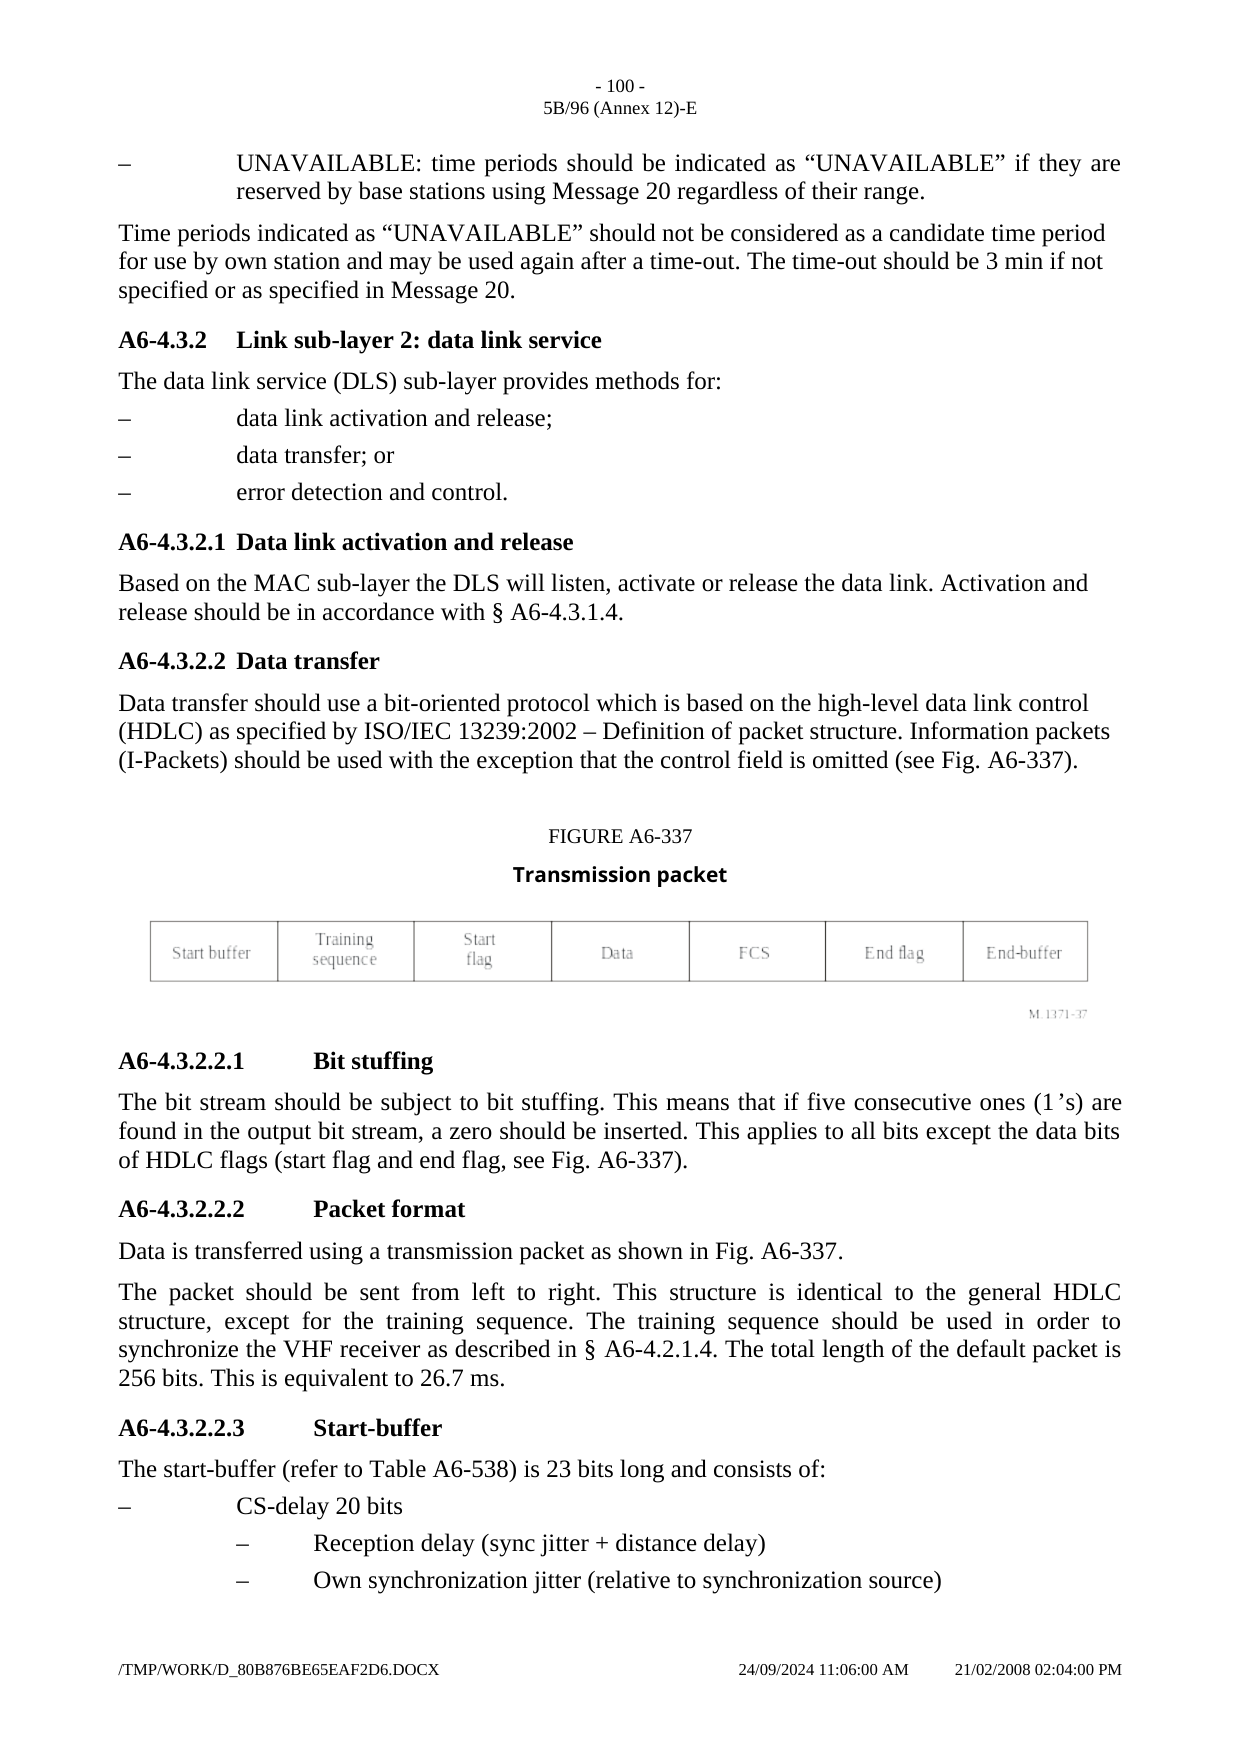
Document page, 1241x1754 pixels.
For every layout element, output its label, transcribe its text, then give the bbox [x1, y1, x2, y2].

subtitle 4.3.2.2.3 Start-buffer [118, 1413, 1122, 1442]
text Time periods indicated as “UNAVAILABLE” should not be considered as a candidate time period for use by own station and may be used again after a time-out. The time-out should be 3 min if not specified or as specified in Message 20. [118, 218, 1122, 304]
subtitle 4.3.2.2.1 Bit stuffing [118, 1046, 1122, 1075]
text Data is transferred using a transmission packet as shown in Fig. 3. [118, 1236, 1122, 1264]
text Based on the MAC sub-layer the DLS will listen, activate or release the data link. Activation and release should be in accordance with § 4.3.1.4. [118, 568, 1122, 626]
text – UNAVAILABLE: time periods should be indicated as “UNAVAILABLE” if they are reserved by base stations using Message 20 regardless of their range. [118, 148, 1122, 205]
text The start-buffer (refer to Table ) is 23 bits long and consists of: [118, 1454, 1122, 1483]
subtitle 4.3.2.2.2 Packet format [118, 1194, 1122, 1223]
text – data link activation and release; [118, 403, 1122, 432]
text – Own synchronization jitter (relative to synchronization source) [236, 1565, 1122, 1594]
subtitle 4.3.2.1 Data link activation and release [118, 527, 1122, 556]
text The packet should be sent from left to right. This structure is identical to the general HDLC structure, except for the training sequence. The training sequence should be used in order to synchronize the VHF receiver as described in § 4.2.1.4. The total length of the default packet is 256 bits. This is equivalent to 26.7 ms. [118, 1277, 1122, 1392]
subtitle 4.3.2 Link sub-layer 2: data link service [118, 325, 1122, 353]
text – Reception delay (sync jitter + distance delay) [236, 1528, 1122, 1557]
text The DLS sub-layer provides methods for: [118, 366, 1122, 395]
subtitle 4.3.2.2 Data transfer [118, 646, 1122, 675]
title Transmission packet [118, 861, 1122, 889]
text Data transfer should use a bit-oriented protocol which is based on the high-level data link control (HDLC) as specified by ISO/IEC 13239:2002 – Definition of packet structure. Information packets (I-Packets) should be used with the exception that the control field is omitted (see Fig. ). [118, 688, 1122, 774]
text FIGURE [118, 824, 1122, 848]
text – error detection and control. [118, 477, 1122, 506]
text The bit stream should be subject to bit stuffing. This means that if five consecutive ones (1’s) are found in the output bit stream, a zero should be inserted. This applies to all bits except the data bits of HDLC flags (start flag and end flag, see Fig. 3). [118, 1087, 1122, 1174]
text – data transfer; or [118, 440, 1122, 469]
text – CS-delay 20 bits [118, 1491, 1122, 1520]
